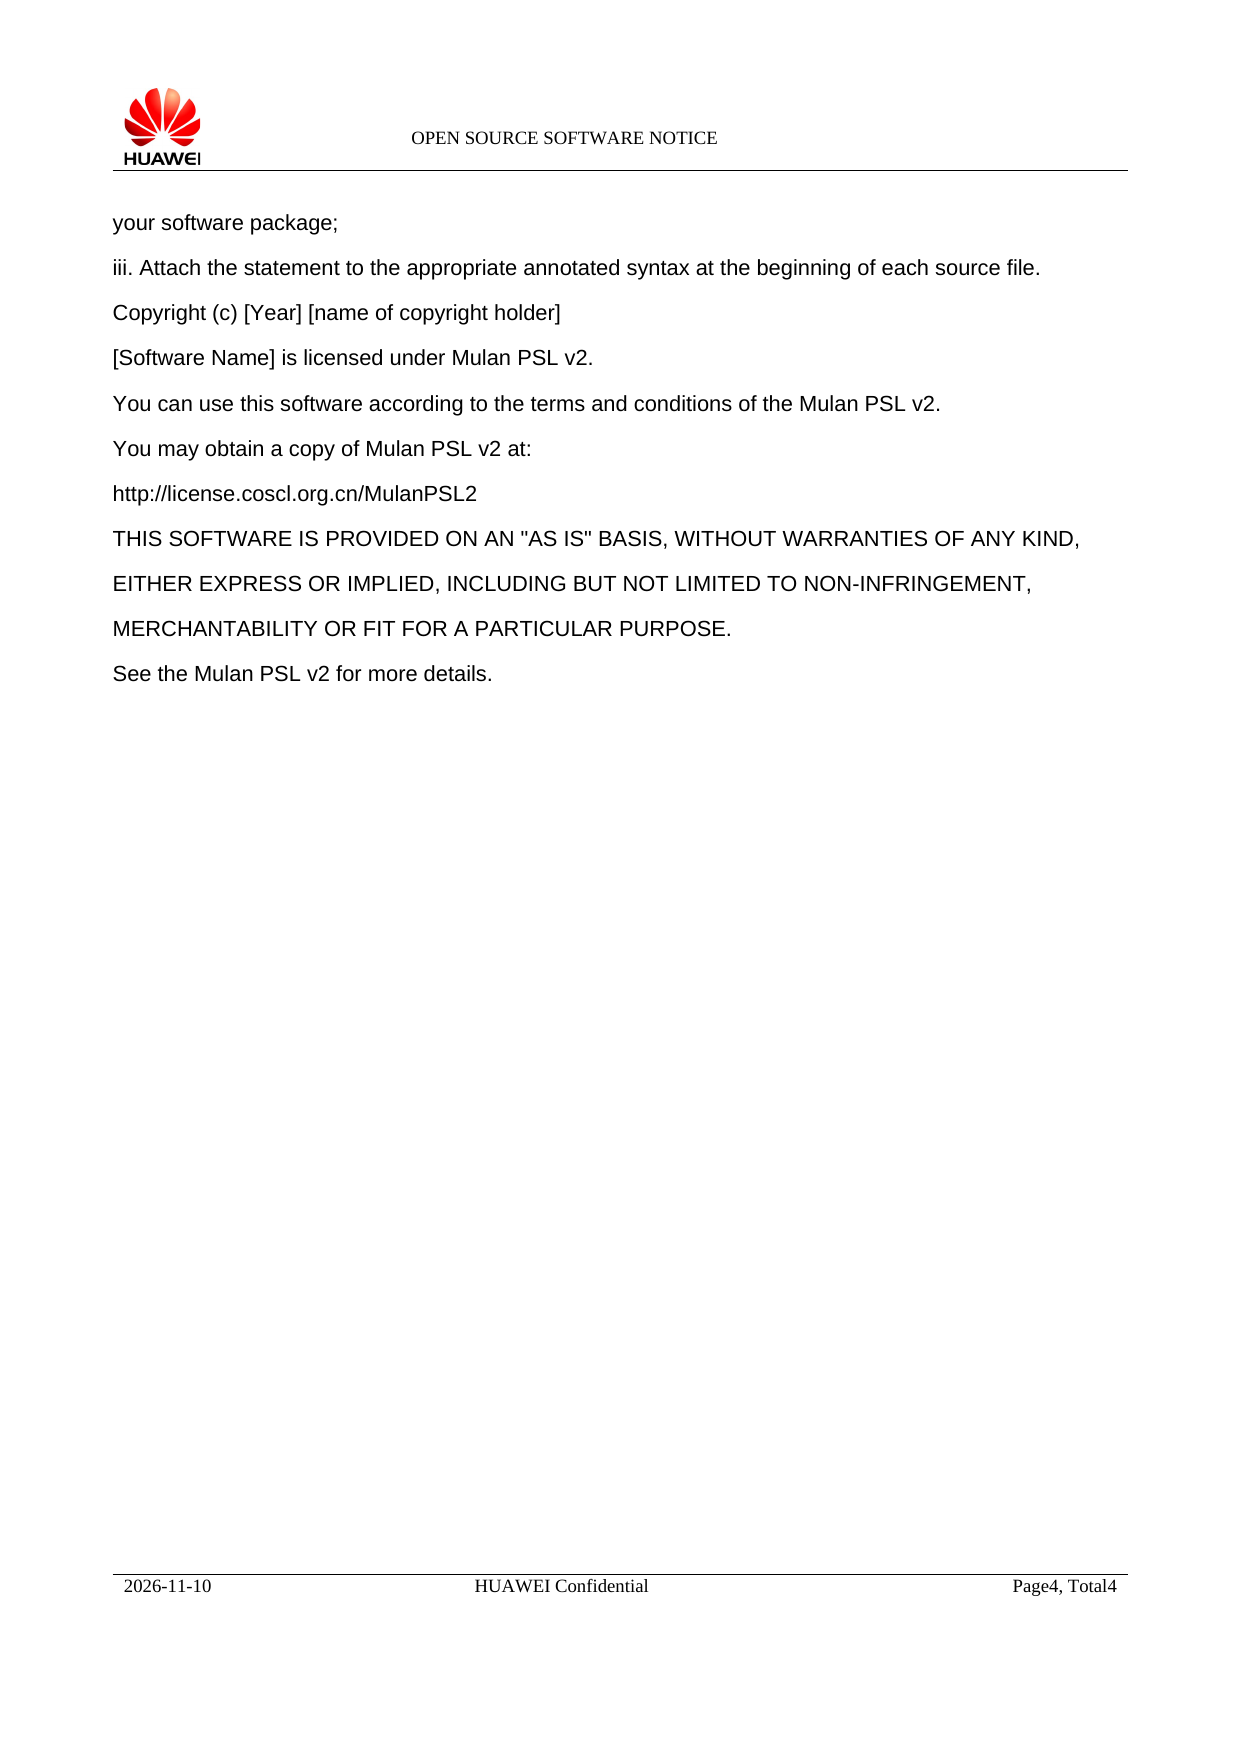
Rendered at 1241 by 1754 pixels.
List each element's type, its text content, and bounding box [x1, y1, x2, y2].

text [Software Name] is licensed under Mulan PSL v2. [112, 342, 1128, 374]
text You may obtain a copy of Mulan PSL v2 at: [112, 432, 1128, 464]
text See the Mulan PSL v2 for more details. [112, 657, 1128, 690]
text MERCHANTABILITY OR FIT FOR A PARTICULAR PURPOSE. [112, 612, 1128, 645]
text EITHER EXPRESS OR IMPLIED, INCLUDING BUT NOT LIMITED TO NON-INFRINGEMENT, [112, 567, 1128, 600]
text Copyright (c) [Year] [name of copyright holder] [112, 297, 1128, 329]
text ii. Create a file named "LICENSE" which contains the whole context of this License in the first directory of your software package; [112, 206, 1128, 239]
text http://license.coscl.org.cn/MulanPSL2 [112, 477, 1128, 509]
text iii. Attach the statement to the appropriate annotated syntax at the beginning of each source file. [112, 251, 1128, 284]
text THIS SOFTWARE IS PROVIDED ON AN "AS IS" BASIS, WITHOUT WARRANTIES OF ANY KIND, [112, 522, 1128, 554]
text You can use this software according to the terms and conditions of the Mulan PSL v2. [112, 387, 1128, 419]
picture [124, 88, 201, 165]
